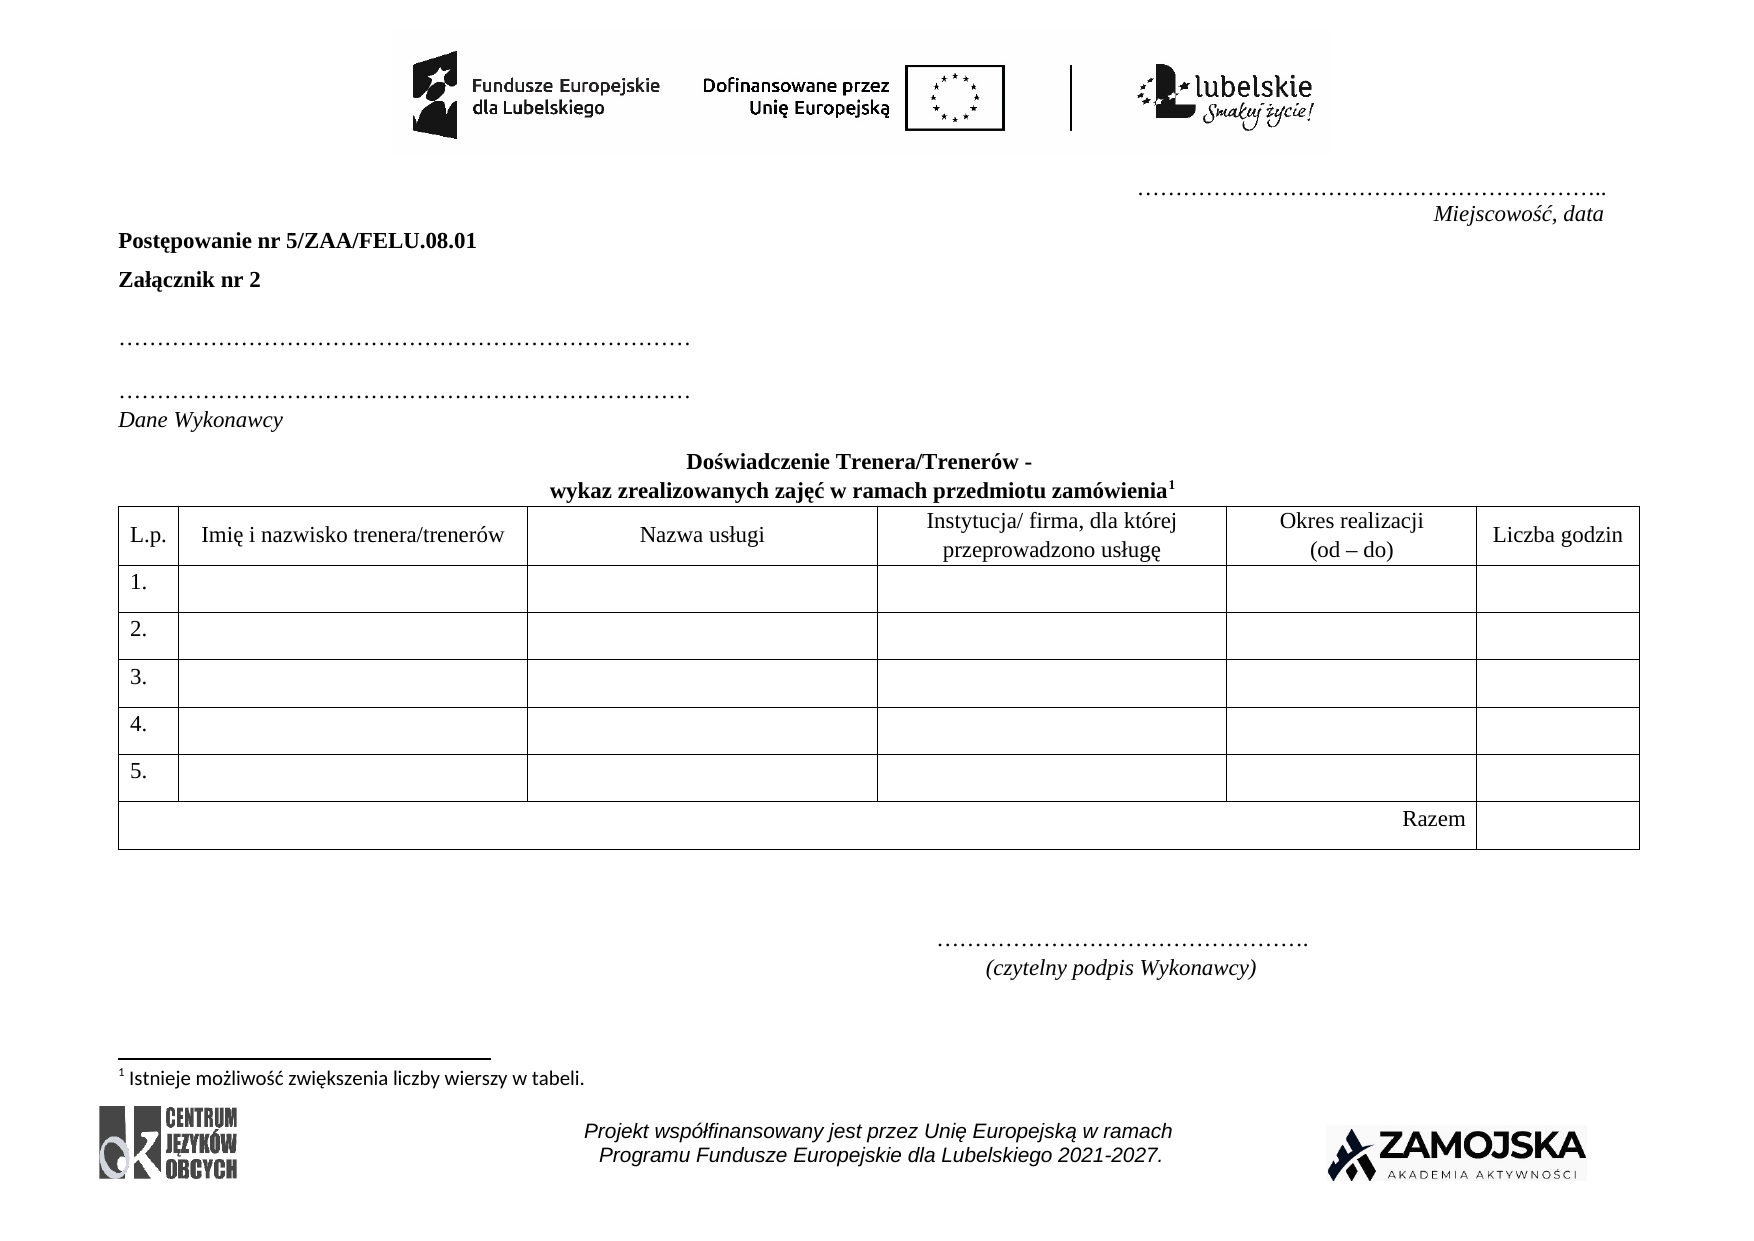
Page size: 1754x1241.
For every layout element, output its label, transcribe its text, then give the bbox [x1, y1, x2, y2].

text Doświadczenie Trenera/Trenerów - wykaz zrealizowanych zajęć w ramach przedmiotu zamówienia [118, 448, 1606, 503]
table_cell 4. [119, 708, 178, 754]
table_cell [179, 755, 527, 801]
picture [389, 28, 1330, 157]
text Postępowanie nr 5/ZAA/FELU.08.01 [118, 227, 1606, 253]
table_cell [528, 566, 877, 612]
table_cell 3. [119, 660, 178, 707]
table_cell [1227, 613, 1476, 659]
table_cell [1227, 660, 1476, 707]
table_cell [1227, 755, 1476, 801]
table_cell [878, 708, 1226, 754]
table_cell Razem [119, 802, 1476, 848]
table_cell [1477, 613, 1639, 659]
table_cell [179, 566, 527, 612]
table_cell 5. [119, 755, 178, 801]
text …………………………………………. [118, 924, 1606, 951]
picture [1326, 1125, 1588, 1181]
table_cell [1477, 802, 1639, 848]
table_header Imię i nazwisko trenera/trenerów [179, 507, 527, 565]
text Dane Wykonawcy [118, 406, 1606, 433]
table_cell [1477, 566, 1639, 612]
table_cell [179, 708, 527, 754]
text (czytelny podpis Wykonawcy) [118, 953, 1606, 980]
table_cell [878, 613, 1226, 659]
table_cell [179, 660, 527, 707]
table_cell [1227, 708, 1476, 754]
table_cell [528, 660, 877, 707]
table_cell [179, 613, 527, 659]
text …………………………………………………….. [118, 148, 1606, 200]
text ………………………………………………………………… [118, 323, 1606, 350]
table_header Liczba godzin [1477, 507, 1639, 565]
table_cell 1. [119, 566, 178, 612]
table_header Okres realizacji (od – do) [1227, 507, 1476, 565]
table_cell [878, 660, 1226, 707]
table_cell [528, 613, 877, 659]
text Miejscowość, data [118, 200, 1606, 227]
table_cell [1477, 755, 1639, 801]
table_cell [1227, 566, 1476, 612]
table_cell 2. [119, 613, 178, 659]
table_header Instytucja/ firma, dla której przeprowadzono usługę [878, 507, 1226, 565]
table_header Nazwa usługi [528, 507, 877, 565]
text ………………………………………………………………… [118, 377, 1606, 404]
table_cell [878, 755, 1226, 801]
table_cell [1477, 708, 1639, 754]
table_cell [528, 755, 877, 801]
picture [99, 1106, 237, 1179]
table_cell [878, 566, 1226, 612]
text Załącznik nr 2 [118, 266, 1606, 292]
table_cell [528, 708, 877, 754]
table_header L.p. [119, 507, 178, 565]
table_cell [1477, 660, 1639, 707]
